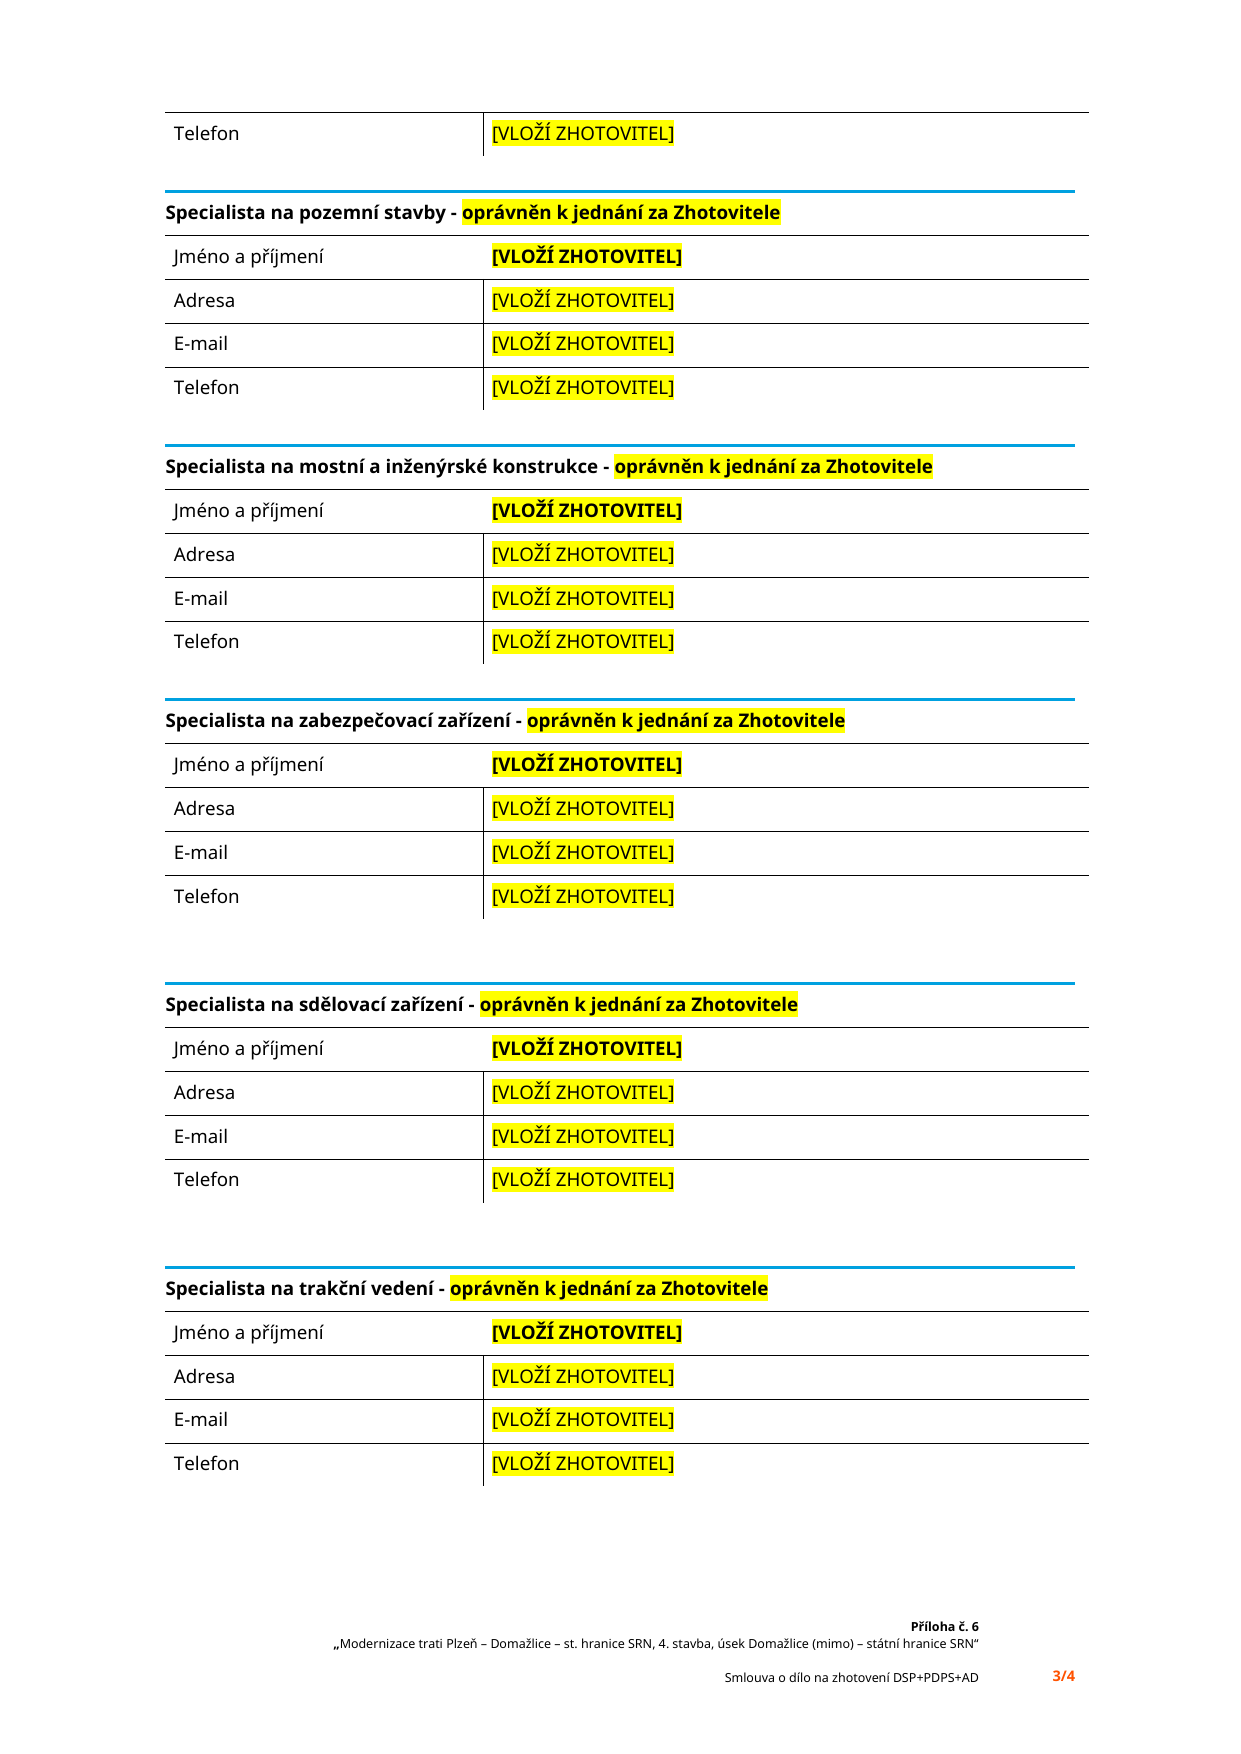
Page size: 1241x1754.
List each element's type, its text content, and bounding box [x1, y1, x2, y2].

table_cell Telefon [165, 113, 483, 156]
table_cell E-mail [165, 832, 483, 875]
table_cell [VLOŽÍ ZHOTOVITEL] [484, 1444, 1089, 1486]
table_cell Telefon [165, 876, 483, 918]
table_cell [VLOŽÍ ZHOTOVITEL] [484, 368, 1089, 410]
table_cell Telefon [165, 622, 483, 664]
table_header [VLOŽÍ ZHOTOVITEL] [484, 236, 1089, 279]
text Specialista na mostní a inženýrské konstrukce - oprávněn k jednání za Zhotovitele [165, 447, 1075, 479]
table_cell Adresa [165, 1356, 483, 1398]
table_cell Adresa [165, 534, 483, 577]
table_header Jméno a příjmení [165, 490, 484, 533]
table_header [VLOŽÍ ZHOTOVITEL] [484, 1312, 1089, 1355]
table_cell [VLOŽÍ ZHOTOVITEL] [484, 1116, 1089, 1158]
table_cell E-mail [165, 578, 483, 621]
table_header Jméno a příjmení [165, 744, 484, 787]
table_cell E-mail [165, 1400, 483, 1442]
table_header Jméno a příjmení [165, 236, 484, 279]
table_cell Telefon [165, 368, 483, 410]
table_cell [VLOŽÍ ZHOTOVITEL] [484, 534, 1089, 577]
table_header Jméno a příjmení [165, 1028, 484, 1071]
text Specialista na pozemní stavby - oprávněn k jednání za Zhotovitele [165, 193, 1075, 225]
table_cell [VLOŽÍ ZHOTOVITEL] [484, 1356, 1089, 1398]
table_cell Telefon [165, 1160, 483, 1202]
table_cell [VLOŽÍ ZHOTOVITEL] [484, 280, 1089, 322]
text Specialista na sdělovací zařízení - oprávněn k jednání za Zhotovitele [165, 985, 1075, 1017]
table_cell [VLOŽÍ ZHOTOVITEL] [484, 622, 1089, 664]
table_cell Telefon [165, 1444, 483, 1486]
table_header [VLOŽÍ ZHOTOVITEL] [484, 1028, 1089, 1071]
table_cell Adresa [165, 280, 483, 322]
table_cell Adresa [165, 1072, 483, 1115]
table_cell [VLOŽÍ ZHOTOVITEL] [484, 788, 1089, 831]
table_cell [VLOŽÍ ZHOTOVITEL] [484, 1160, 1089, 1202]
table_header [VLOŽÍ ZHOTOVITEL] [484, 744, 1089, 787]
table_cell E-mail [165, 324, 483, 366]
table_cell [VLOŽÍ ZHOTOVITEL] [484, 1400, 1089, 1442]
table_cell [VLOŽÍ ZHOTOVITEL] [484, 113, 1089, 156]
table_cell E-mail [165, 1116, 483, 1158]
text Specialista na zabezpečovací zařízení - oprávněn k jednání za Zhotovitele [165, 701, 1075, 733]
table_header Jméno a příjmení [165, 1312, 484, 1355]
table_cell [VLOŽÍ ZHOTOVITEL] [484, 876, 1089, 918]
table_header [VLOŽÍ ZHOTOVITEL] [484, 490, 1089, 533]
table_cell [VLOŽÍ ZHOTOVITEL] [484, 324, 1089, 366]
table_cell [VLOŽÍ ZHOTOVITEL] [484, 832, 1089, 875]
text Specialista na trakční vedení - oprávněn k jednání za Zhotovitele [165, 1269, 1075, 1301]
table_cell Adresa [165, 788, 483, 831]
table_cell [VLOŽÍ ZHOTOVITEL] [484, 578, 1089, 621]
table_cell [VLOŽÍ ZHOTOVITEL] [484, 1072, 1089, 1115]
